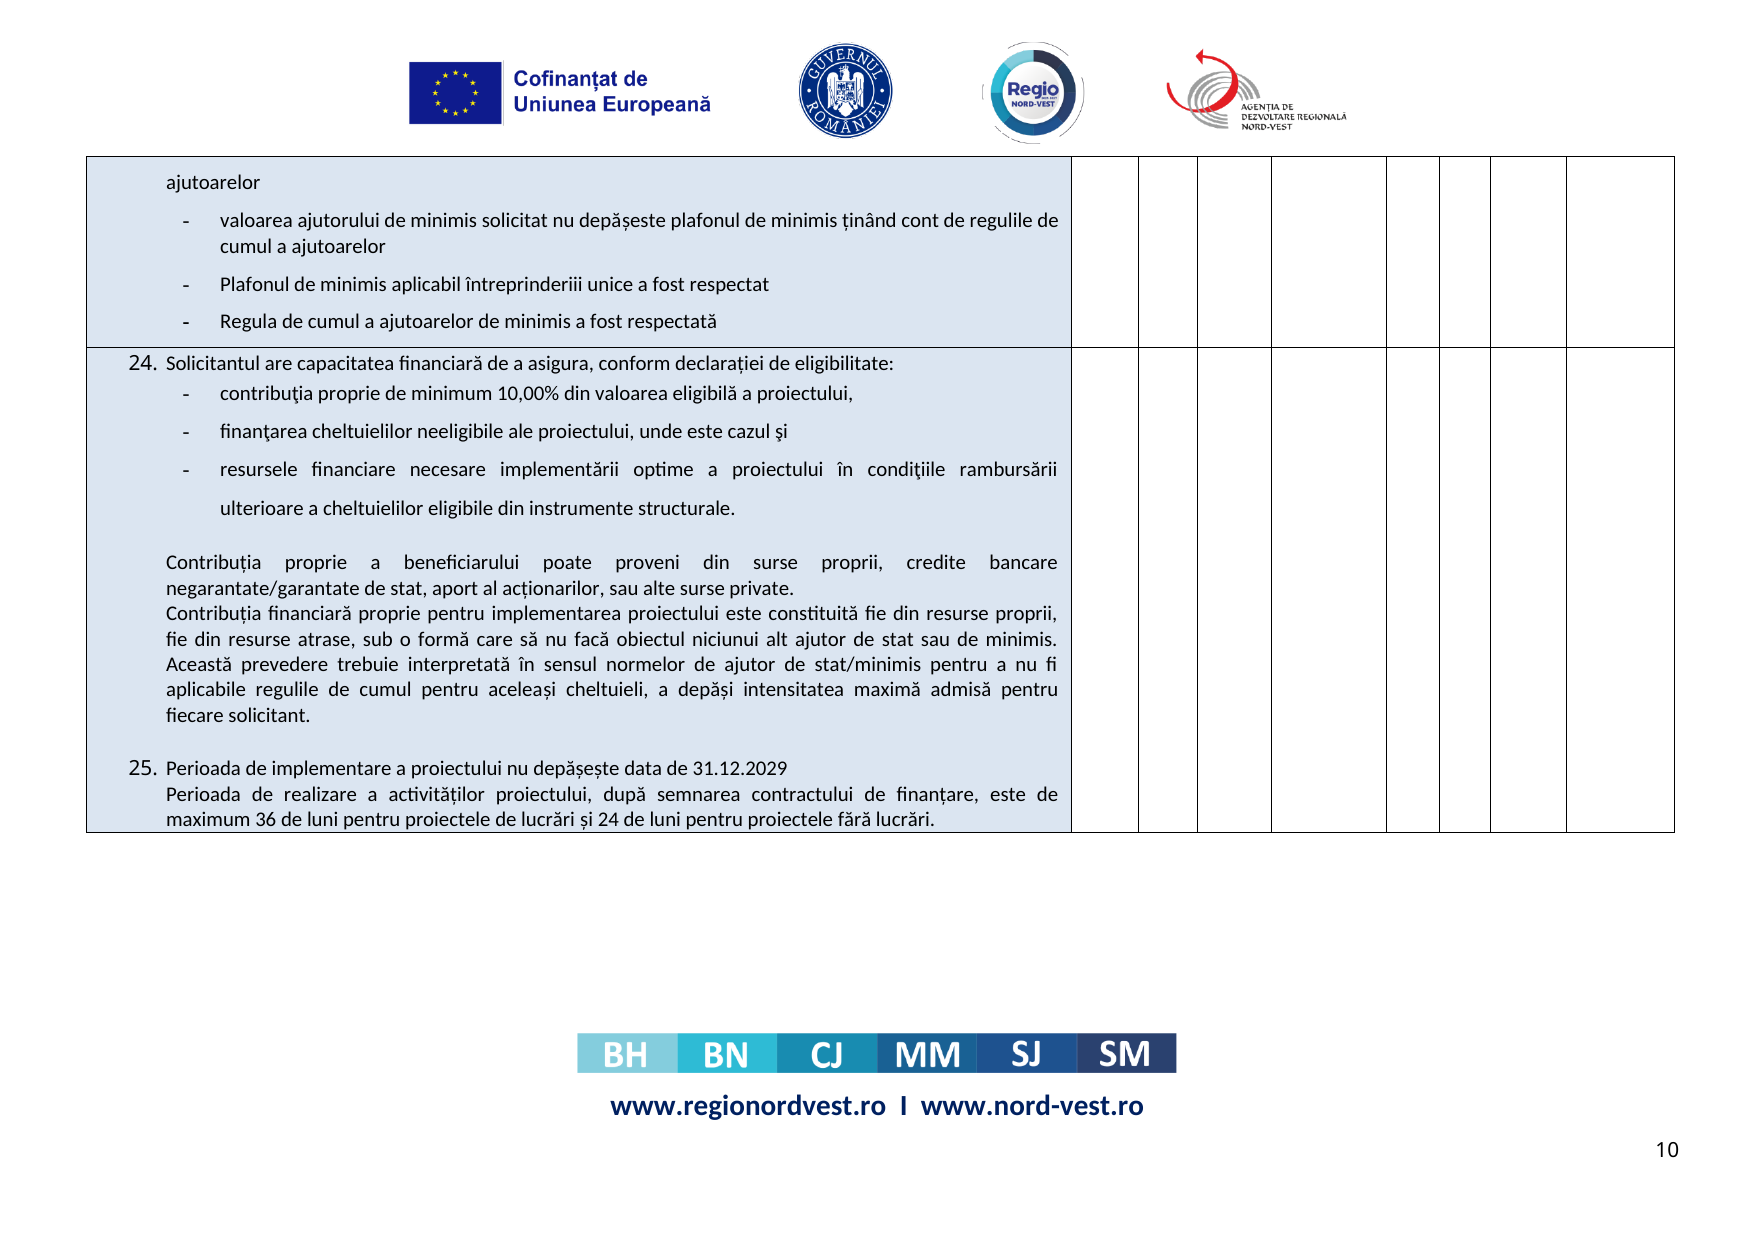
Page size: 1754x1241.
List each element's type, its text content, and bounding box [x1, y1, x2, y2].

table_cell [1567, 348, 1674, 832]
table_cell [1139, 157, 1197, 347]
picture [577, 1033, 1177, 1073]
table_cell [1072, 348, 1138, 832]
table_cell Solicitantul are capacitatea financiară de a asigura, conform declarației de eligibilitate: contribuţia proprie de minimum 10,00% din valoarea eligibilă a proiectului, finanţarea cheltuielilor neeligibile ale proiectului, unde este cazul şi resursele financiare necesare implementării optime a proiectului în condiţiile rambursării ulterioare a cheltuielilor eligibile din instrumente structurale. Contribuția proprie a beneficiarului poate proveni din surse proprii, credite bancare negarantate/garantate de stat, aport al acționarilor, sau alte surse private. Contribuția financiară proprie pentru implementarea proiectului este constituită fie din resurse proprii, fie din resurse atrase, sub o formă care să nu facă obiectul niciunui alt ajutor de stat sau de minimis. Această prevedere trebuie interpretată în sensul normelor de ajutor de stat/minimis pentru a nu fi aplicabile regulile de cumul pentru aceleași cheltuieli, a depăși intensitatea maximă admisă pentru fiecare solicitant. Perioada de implementare a proiectului nu depăşeşte data de 31.12.2029 Perioada de realizare a activităților proiectului, după semnarea contractului de finanțare, este de maximum 36 de luni pentru proiectele de lucrări și 24 de luni pentru proiectele fără lucrări. [87, 348, 1071, 832]
table_cell [1072, 157, 1138, 347]
table_cell [1272, 348, 1386, 832]
table_cell [1491, 348, 1566, 832]
picture [407, 42, 1347, 144]
table_cell [1139, 348, 1197, 832]
table_cell [1387, 157, 1439, 347]
table_cell [1198, 348, 1271, 832]
table_cell [1567, 157, 1674, 347]
table_cell [1198, 157, 1271, 347]
table_cell [1272, 157, 1386, 347]
table_cell [1387, 348, 1439, 832]
table_cell [1440, 348, 1490, 832]
table_cell [1491, 157, 1566, 347]
table_cell [1440, 157, 1490, 347]
